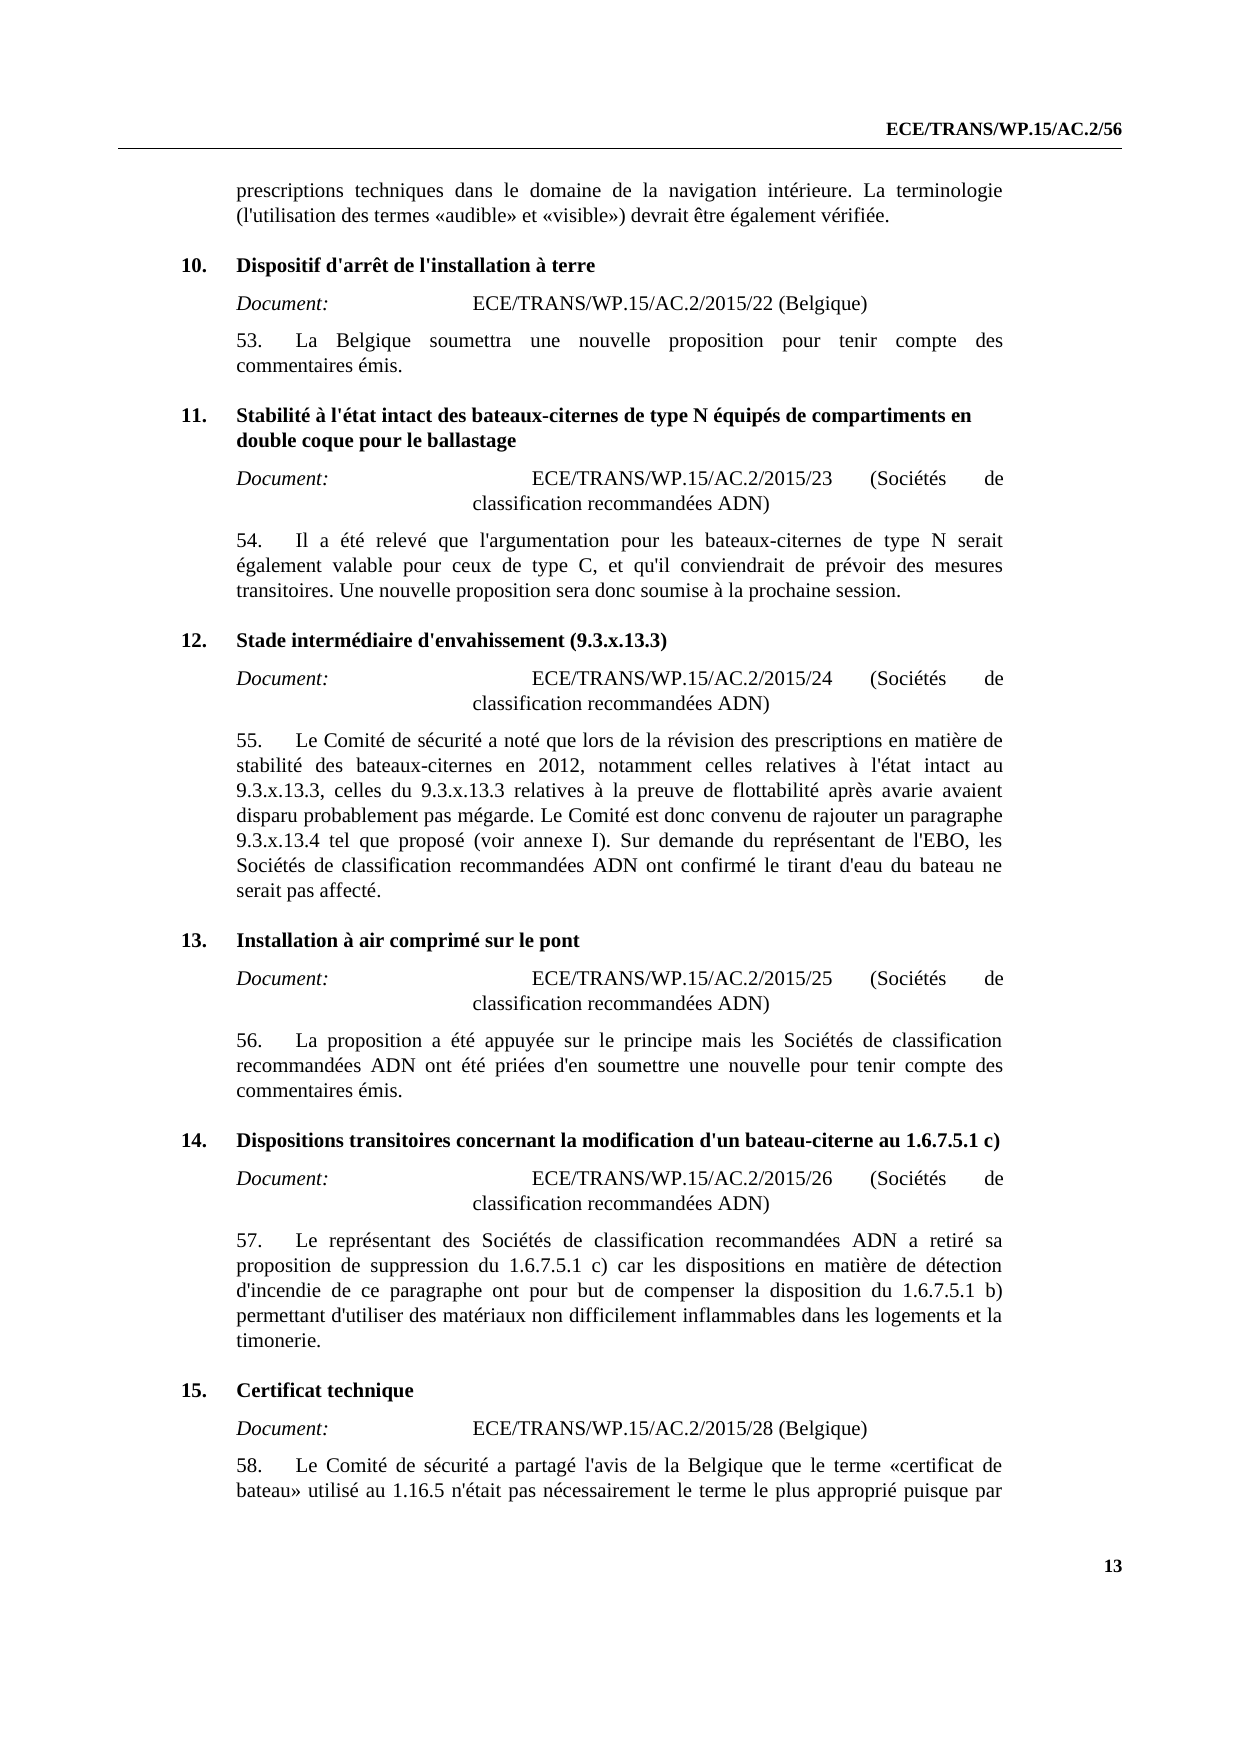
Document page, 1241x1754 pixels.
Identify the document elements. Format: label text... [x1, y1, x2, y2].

text Document: ECE/TRANS/WP.15/AC.2/2015/25 (Sociétés de classification recommandées ADN) [236, 965, 1004, 1015]
text 15. Certificat technique [118, 1377, 1004, 1402]
text 11. Stabilité à l'état intact des bateaux-citernes de type N équipés de compartiments en double coque pour le ballastage [118, 402, 1004, 452]
text Document: ECE/TRANS/WP.15/AC.2/2015/26 (Sociétés de classification recommandées ADN) [236, 1165, 1004, 1215]
text 53. La Belgique soumettra une nouvelle proposition pour tenir compte des commentaires émis. [236, 327, 1004, 377]
text 55. Le Comité de sécurité a noté que lors de la révision des prescriptions en matière de stabilité des bateaux-citernes en 2012, notamment celles relatives à l'état intact au 9.3.x.13.3, celles du 9.3.x.13.3 relatives à la preuve de flottabilité après avarie avaient disparu probablement pas mégarde. Le Comité est donc convenu de rajouter un paragraphe 9.3.x.13.4 tel que proposé (voir annexe I). Sur demande du représentant de l'EBO, les Sociétés de classification recommandées ADN ont confirmé le tirant d'eau du bateau ne serait pas affecté. [236, 727, 1004, 902]
text Document: ECE/TRANS/WP.15/AC.2/2015/28 (Belgique) [236, 1415, 1004, 1440]
text 54. Il a été relevé que l'argumentation pour les bateaux-citernes de type N serait également valable pour ceux de type C, et qu'il conviendrait de prévoir des mesures transitoires. Une nouvelle proposition sera donc soumise à la prochaine session. [236, 527, 1004, 602]
text Document: ECE/TRANS/WP.15/AC.2/2015/22 (Belgique) [236, 290, 1004, 315]
text 12. Stade intermédiaire d'envahissement (9.3.x.13.3) [118, 627, 1004, 652]
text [236, 177, 1004, 227]
text Document: ECE/TRANS/WP.15/AC.2/2015/24 (Sociétés de classification recommandées ADN) [236, 665, 1004, 715]
text 14. Dispositions transitoires concernant la modification d'un bateau-citerne au 1.6.7.5.1 c) [118, 1127, 1004, 1152]
text 13. Installation à air comprimé sur le pont [118, 927, 1004, 952]
text 56. La proposition a été appuyée sur le principe mais les Sociétés de classification recommandées ADN ont été priées d'en soumettre une nouvelle pour tenir compte des commentaires émis. [236, 1027, 1004, 1102]
text 10. Dispositif d'arrêt de l'installation à terre [118, 252, 1004, 277]
text Document: ECE/TRANS/WP.15/AC.2/2015/23 (Sociétés de classification recommandées ADN) [236, 465, 1004, 515]
text 57. Le représentant des Sociétés de classification recommandées ADN a retiré sa proposition de suppression du 1.6.7.5.1 c) car les dispositions en matière de détection d'incendie de ce paragraphe ont pour but de compenser la disposition du 1.6.7.5.1 b) permettant d'utiliser des matériaux non difficilement inflammables dans les logements et la timonerie. [236, 1227, 1004, 1352]
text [236, 1452, 1004, 1502]
